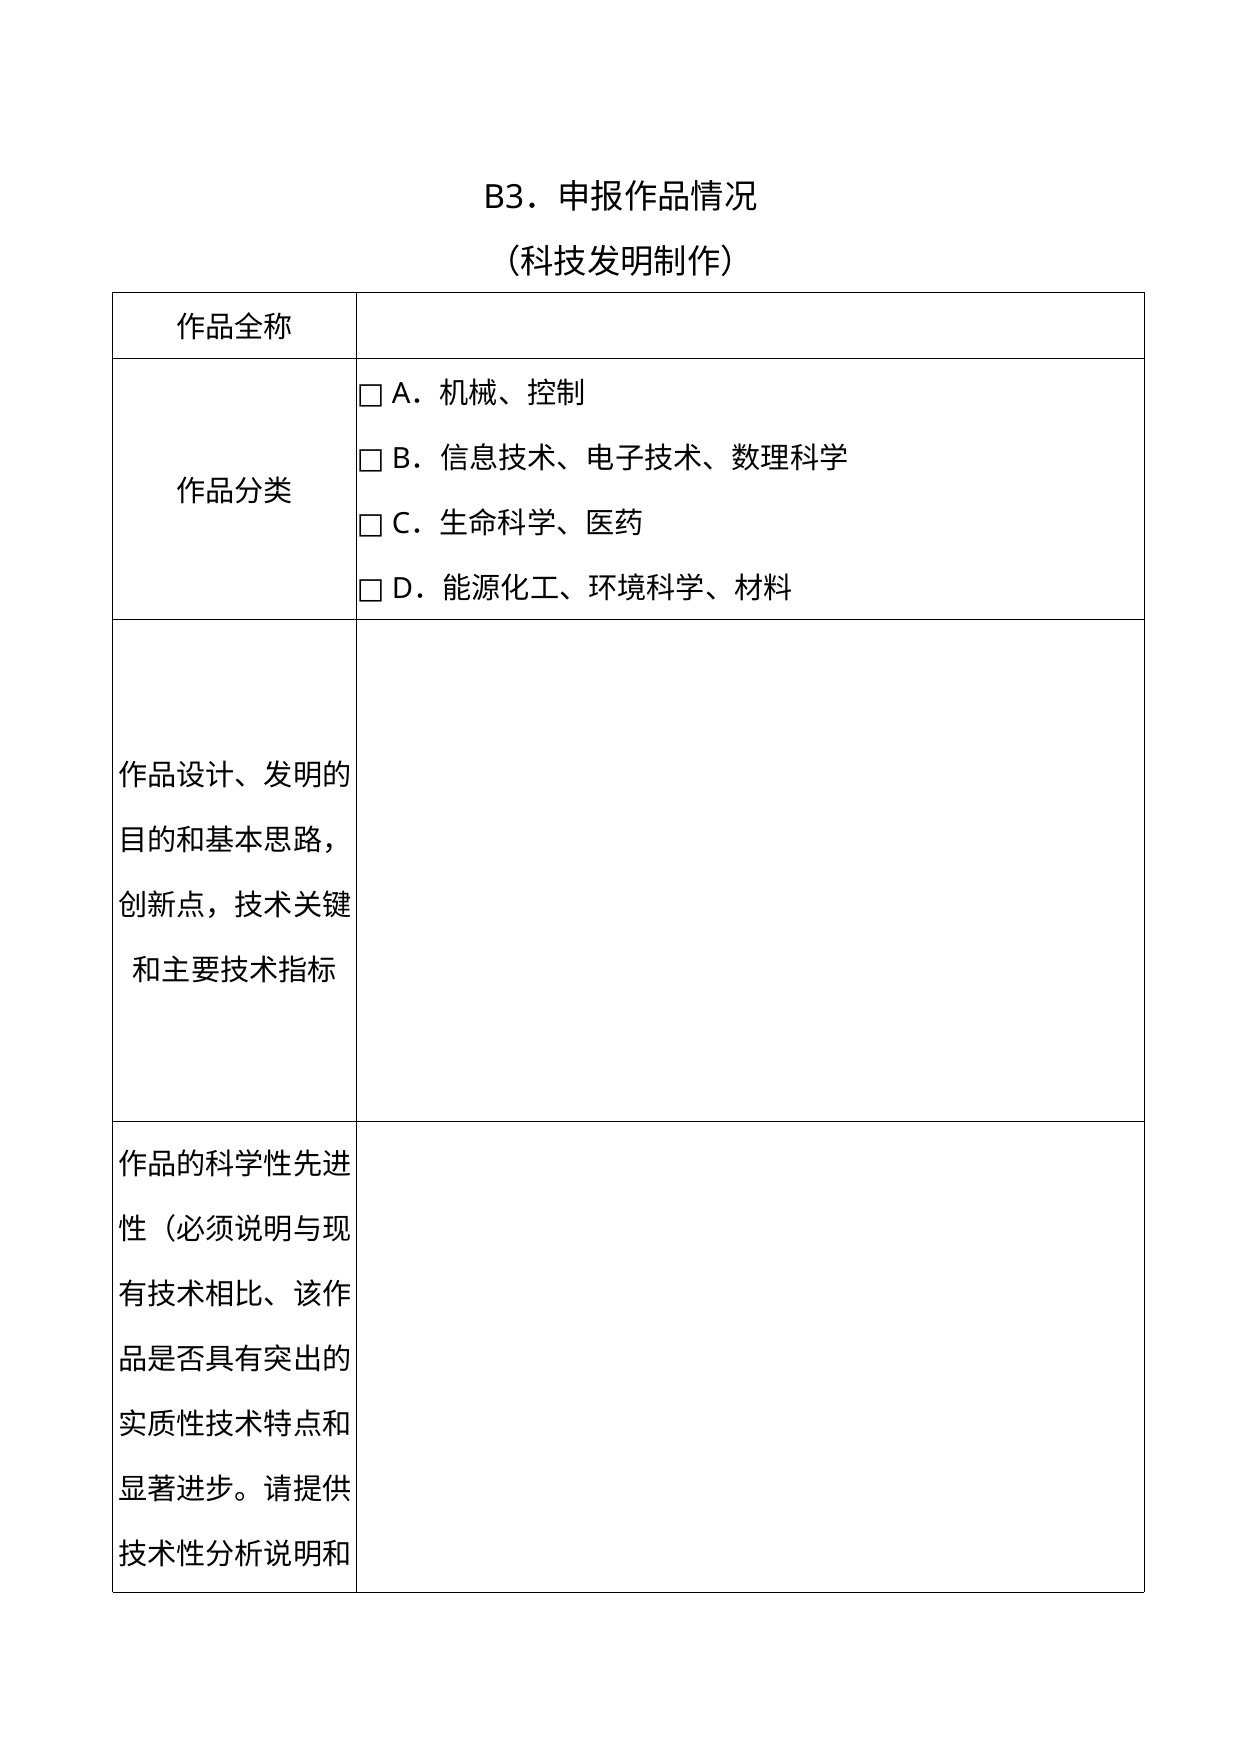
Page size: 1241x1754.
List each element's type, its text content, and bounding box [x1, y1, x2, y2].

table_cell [113, 1122, 356, 1591]
text （科技发明制作） [187, 227, 1053, 292]
table_cell 作品分类 [113, 359, 356, 618]
text B3．申报作品情况 [187, 162, 1053, 227]
table_header [357, 293, 1144, 357]
table_cell [357, 1122, 1144, 1591]
table_cell [357, 620, 1144, 1121]
table_cell □ A．机械、控制 □ B．信息技术、电子技术、数理科学 □ C．生命科学、医药 □ D．能源化工、环境科学、材料 [357, 359, 1144, 618]
table_cell 作品设计、发明的目的和基本思路，创新点，技术关键和主要技术指标 [113, 620, 356, 1121]
table_header 作品全称 [113, 293, 356, 357]
